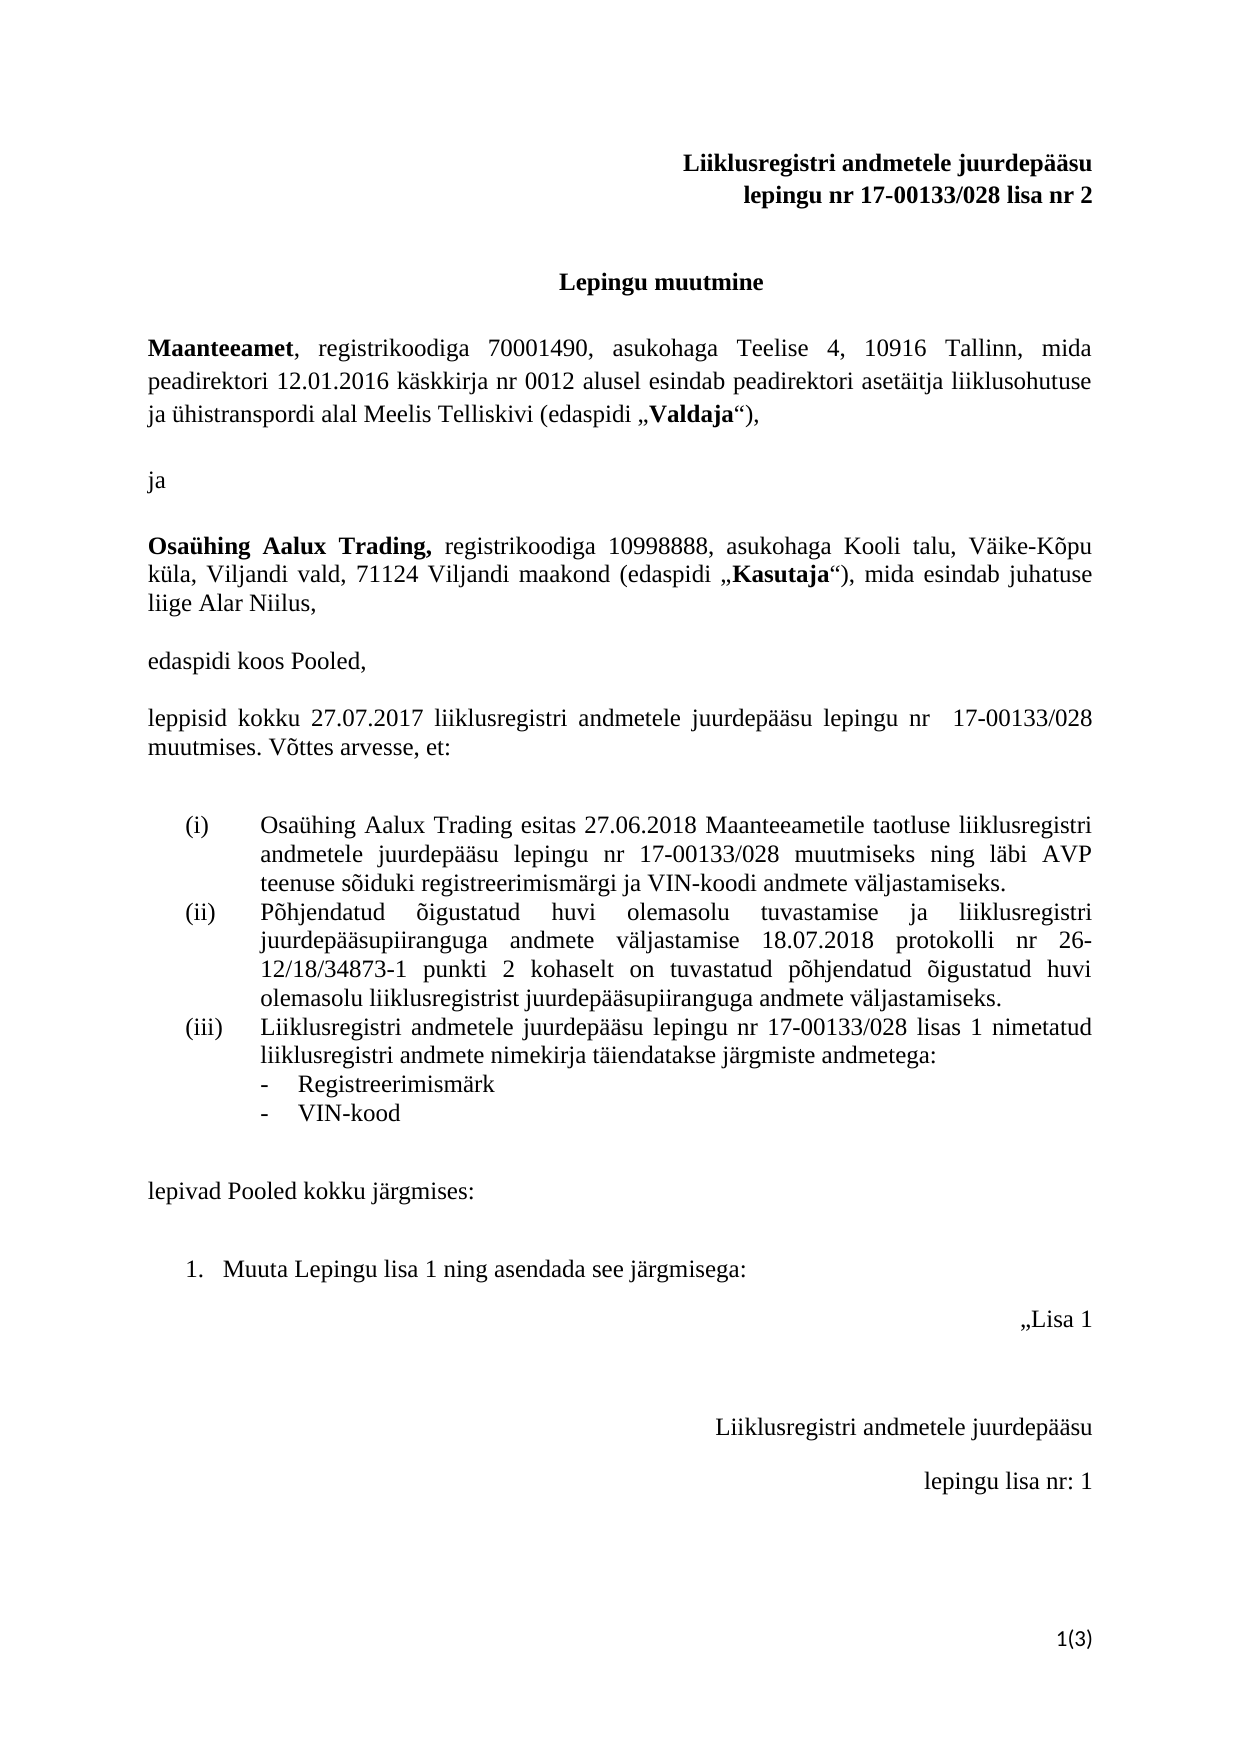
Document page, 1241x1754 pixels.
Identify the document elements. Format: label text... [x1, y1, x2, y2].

list VIN-kood [260, 1098, 1093, 1127]
text Liiklusregistri andmetele juurdepääsu [185, 1412, 1093, 1441]
text Liiklusregistri andmetele juurdepääsu [230, 148, 1093, 176]
text leppisid kokku 27.07.2017 liiklusregistri andmetele juurdepääsu lepingu nr 17-00133/028 muutmises. Võttes arvesse, et: [148, 703, 1093, 761]
text lepivad Pooled kokku järgmises: [148, 1176, 1093, 1205]
list Liiklusregistri andmetele juurdepääsu lepingu nr 17-00133/028 lisas 1 nimetatud liiklusregistri andmete nimekirja täiendatakse järgmiste andmetega: [185, 1012, 1093, 1069]
list Muuta Lepingu lisa 1 ning asendada see järgmisega: [185, 1254, 1093, 1283]
text ja [148, 465, 1093, 493]
list Osaühing Aalux Trading esitas 27.06.2018 Maanteeametile taotluse liiklusregistri andmetele juurdepääsu lepingu nr 17-00133/028 muutmiseks ning läbi AVP teenuse sõiduki registreerimismärgi ja VIN-koodi andmete väljastamiseks. [185, 810, 1093, 897]
text Maanteeamet, registrikoodiga 70001490, asukohaga Teelise 4, 10916 Tallinn, mida peadirektori 12.01.2016 käskkirja nr 0012 alusel esindab peadirektori asetäitja liiklusohutuse ja ühistranspordi alal Meelis Telliskivi (edaspidi „Valdaja“), [148, 333, 1093, 427]
text Osaühing Aalux Trading, registrikoodiga 10998888, asukohaga Kooli talu, Väike-Kõpu küla, Viljandi vald, 71124 Viljandi maakond (edaspidi „Kasutaja“), mida esindab juhatuse liige Alar Niilus, [148, 531, 1093, 617]
list Põhjendatud õigustatud huvi olemasolu tuvastamise ja liiklusregistri juurdepääsupiiranguga andmete väljastamise 18.07.2018 protokolli nr 26-12/18/34873-1 punkti 2 kohaselt on tuvastatud põhjendatud õigustatud huvi olemasolu liiklusregistrist juurdepääsupiiranguga andmete väljastamiseks. [185, 897, 1093, 1012]
text edaspidi koos Pooled, [148, 646, 1093, 674]
text „Lisa 1 [185, 1304, 1093, 1333]
text lepingu nr 17-00133/028 lisa nr 2 [230, 181, 1093, 209]
text Lepingu muutmine [230, 267, 1093, 295]
list Registreerimismärk [260, 1069, 1093, 1098]
text lepingu lisa nr: 1 [185, 1466, 1093, 1494]
